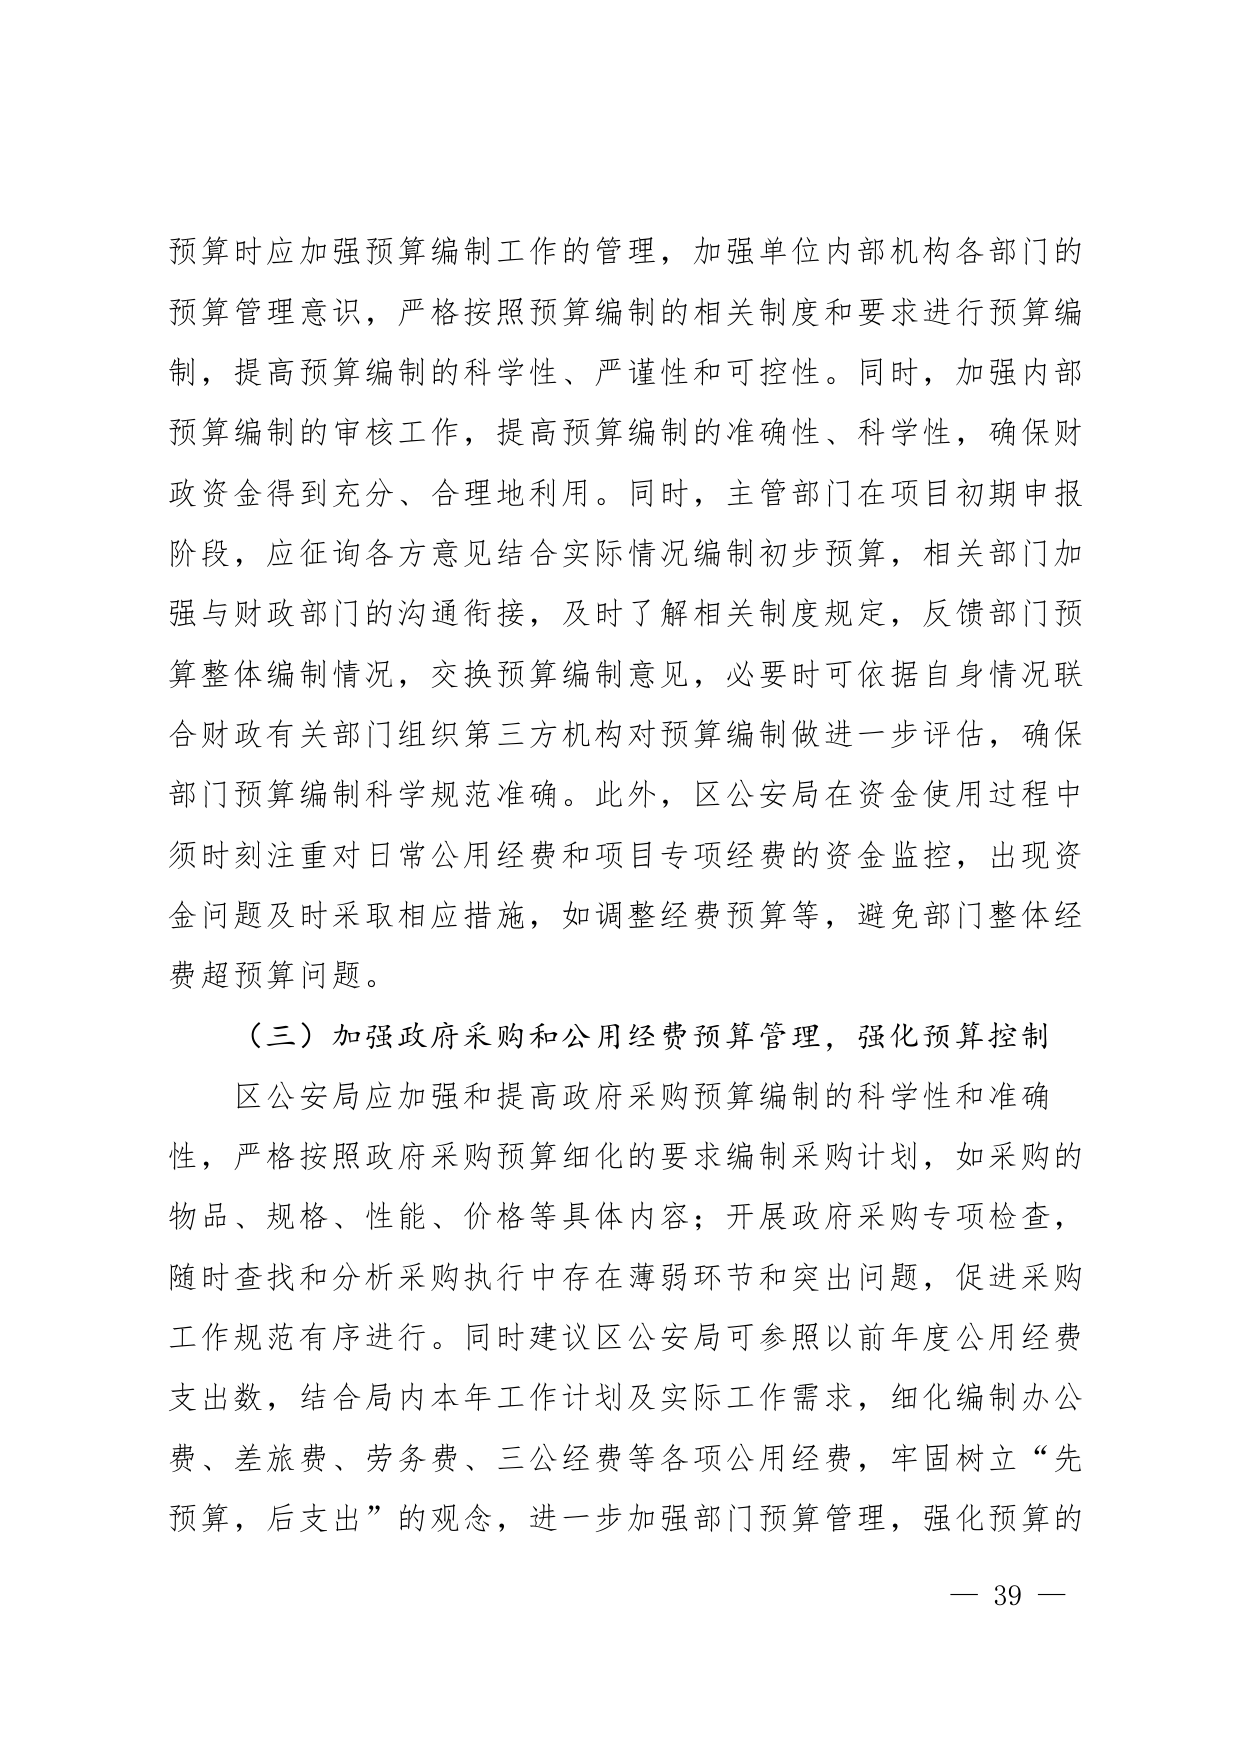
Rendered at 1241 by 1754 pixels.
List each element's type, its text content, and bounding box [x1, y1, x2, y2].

text （三）加强政府采购和公用经费预算管理，强化预算控制 [167, 1003, 1085, 1064]
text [167, 219, 1085, 1003]
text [167, 1064, 1085, 1546]
